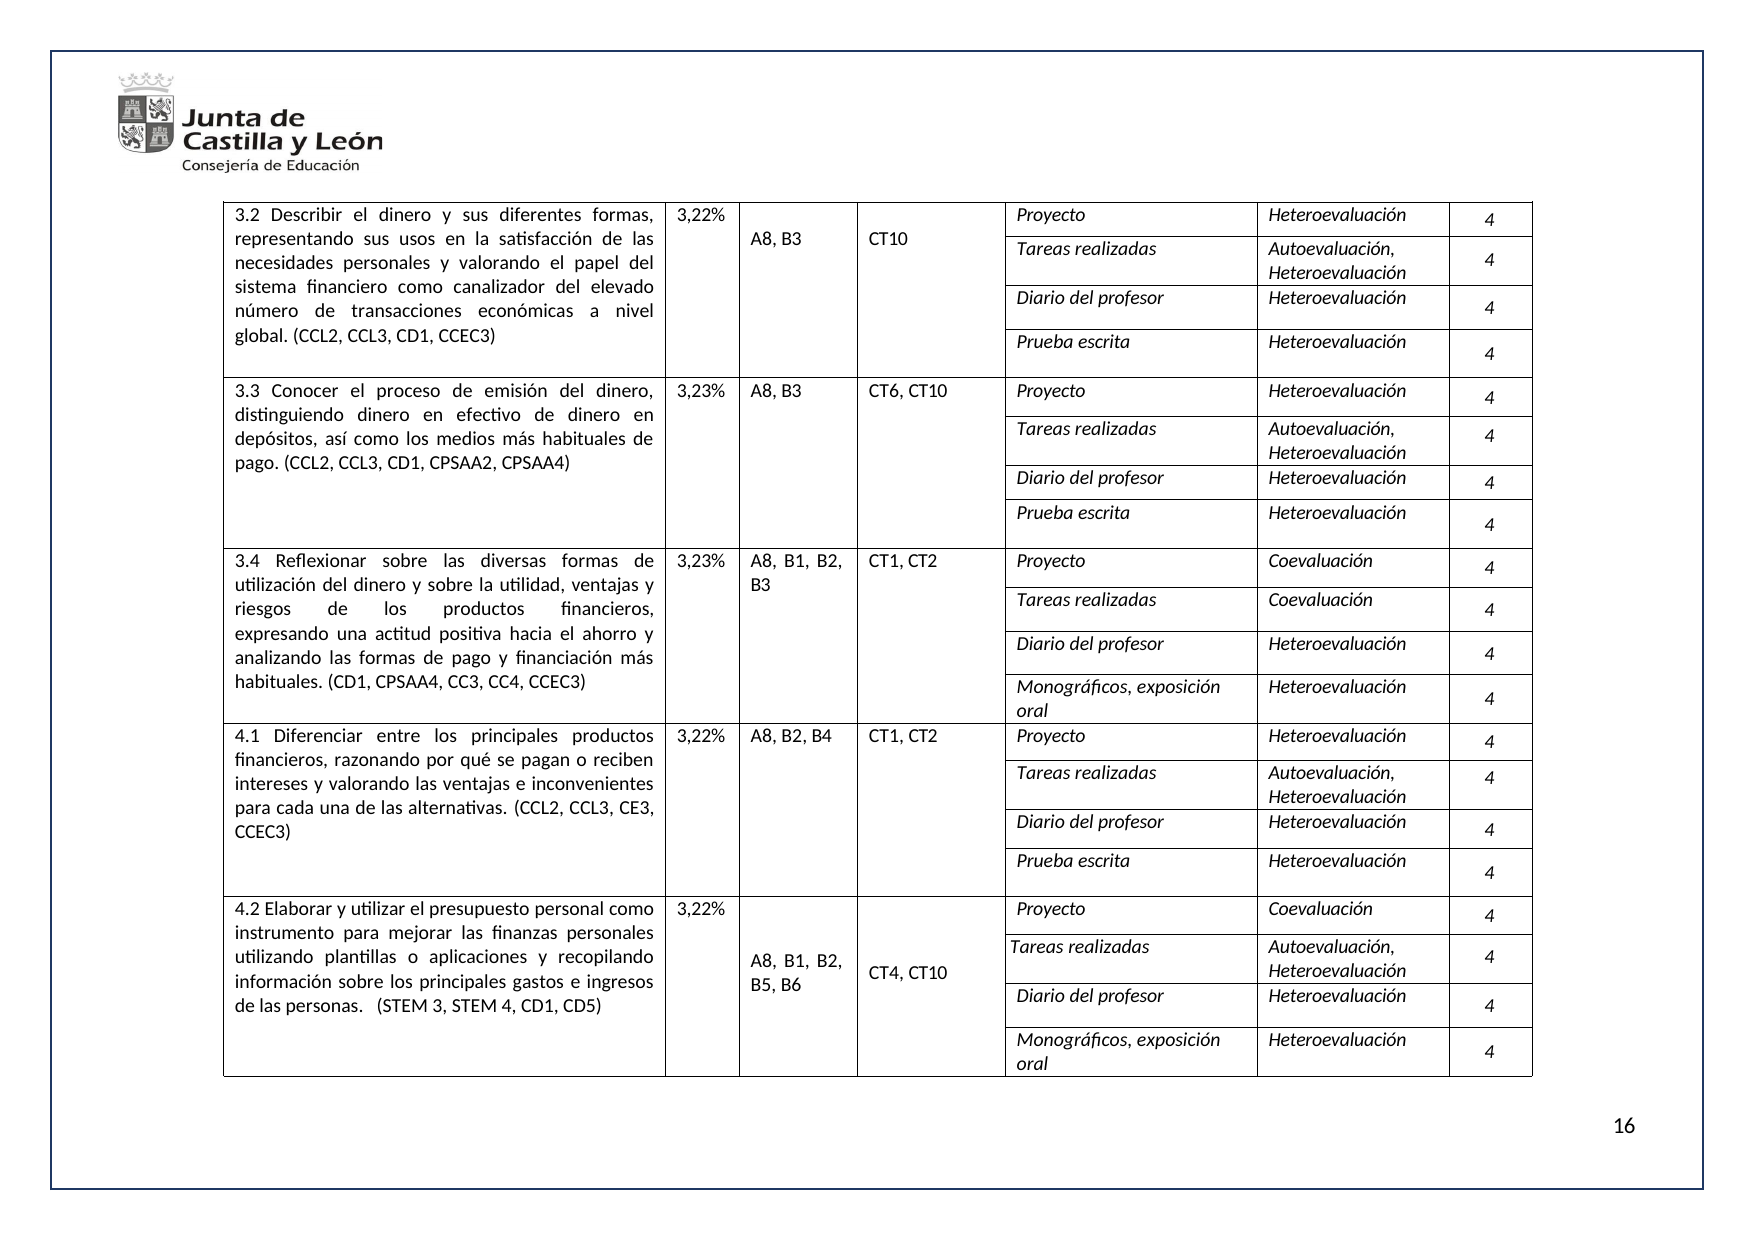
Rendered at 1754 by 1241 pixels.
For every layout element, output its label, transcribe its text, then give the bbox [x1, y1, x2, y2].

table_cell 3.3 Conocer el proceso de emisión del dinero, distinguiendo dinero en efectivo de dinero en depósitos, así como los medios más habituales de pago. (CCL2, CCL3, CD1, CPSAA2, CPSAA4) [224, 378, 665, 548]
table_cell 4 [1450, 378, 1532, 416]
table_cell CT6, CT10 [858, 378, 1005, 548]
table_cell 4 [1450, 1028, 1532, 1076]
table_cell Heteroevaluación [1258, 500, 1449, 548]
table_cell Coevaluación [1258, 897, 1449, 934]
table_cell A8, B1, B2, B5, B6 [740, 897, 857, 1076]
table_cell A8, B1, B2, B3 [740, 549, 857, 722]
table_cell Proyecto [1006, 549, 1257, 587]
table_cell Autoevaluación, Heteroevaluación [1258, 237, 1449, 285]
table_cell CT1, CT2 [858, 724, 1005, 896]
table_header 3.2 Describir el dinero y sus diferentes formas, representando sus usos en la satisfacción de las necesidades personales y valorando el papel del sistema financiero como canalizador del elevado número de transacciones económicas a nivel global. (CCL2, CCL3, CD1, CCEC3) [224, 203, 665, 377]
table_cell Prueba escrita [1006, 500, 1257, 548]
table_cell 4 [1450, 330, 1532, 377]
table_cell 4 [1450, 632, 1532, 673]
table_cell 4.2 Elaborar y utilizar el presupuesto personal como instrumento para mejorar las finanzas personales utilizando plantillas o aplicaciones y recopilando información sobre los principales gastos e ingresos de las personas. (STEM 3, STEM 4, CD1, CD5) [224, 897, 665, 1076]
table_cell Coevaluación [1258, 549, 1449, 587]
table_cell Tareas realizadas [1006, 588, 1257, 631]
table_cell Heteroevaluación [1258, 675, 1449, 722]
table_cell 3,23% [666, 378, 739, 548]
table_cell 4 [1450, 935, 1532, 983]
table_cell CT1, CT2 [858, 549, 1005, 722]
table_cell Heteroevaluación [1258, 378, 1449, 416]
table_header A8, B3 [740, 203, 857, 377]
table_cell 3,22% [666, 724, 739, 896]
table_cell Heteroevaluación [1258, 1028, 1449, 1076]
table_cell Tareas realizadas [1006, 935, 1257, 983]
table_header Heteroevaluación [1258, 203, 1449, 236]
table_cell A8, B3 [740, 378, 857, 548]
table_cell Monográficos, exposición oral [1006, 675, 1257, 722]
table_cell 4 [1450, 466, 1532, 499]
table_cell 4 [1450, 500, 1532, 548]
table_cell Heteroevaluación [1258, 724, 1449, 760]
table_cell Autoevaluación, Heteroevaluación [1258, 761, 1449, 809]
table_cell Proyecto [1006, 724, 1257, 760]
table_cell Heteroevaluación [1258, 466, 1449, 499]
table_cell 4 [1450, 237, 1532, 285]
table_cell Tareas realizadas [1006, 417, 1257, 464]
table_cell 4 [1450, 810, 1532, 847]
table_cell 4 [1450, 588, 1532, 631]
table_cell Heteroevaluación [1258, 286, 1449, 329]
table_cell Diario del profesor [1006, 466, 1257, 499]
table_header Proyecto [1006, 203, 1257, 236]
table_cell Heteroevaluación [1258, 810, 1449, 847]
table_cell 3,23% [666, 549, 739, 722]
table_cell CT4, CT10 [858, 897, 1005, 1076]
table_cell 4 [1450, 286, 1532, 329]
table_cell Monográficos, exposición oral [1006, 1028, 1257, 1076]
table_cell 4 [1450, 761, 1532, 809]
table_cell Proyecto [1006, 378, 1257, 416]
table_cell Tareas realizadas [1006, 761, 1257, 809]
table_cell Autoevaluación, Heteroevaluación [1258, 935, 1449, 983]
table_header CT10 [858, 203, 1005, 377]
table_cell A8, B2, B4 [740, 724, 857, 896]
table_cell Prueba escrita [1006, 849, 1257, 896]
table_cell Heteroevaluación [1258, 849, 1449, 896]
table_header 3,22% [666, 203, 739, 377]
table_cell Heteroevaluación [1258, 984, 1449, 1027]
table_cell Autoevaluación, Heteroevaluación [1258, 417, 1449, 464]
table_cell 4 [1450, 549, 1532, 587]
table_cell Diario del profesor [1006, 286, 1257, 329]
table_cell Proyecto [1006, 897, 1257, 934]
table_cell 4 [1450, 675, 1532, 722]
table_cell Heteroevaluación [1258, 632, 1449, 673]
table_cell Coevaluación [1258, 588, 1449, 631]
table_cell Prueba escrita [1006, 330, 1257, 377]
table_cell Diario del profesor [1006, 632, 1257, 673]
table_cell 4 [1450, 724, 1532, 760]
table_cell 4 [1450, 417, 1532, 464]
table_cell 4 [1450, 984, 1532, 1027]
table_cell 4 [1450, 897, 1532, 934]
table_cell Tareas realizadas [1006, 237, 1257, 285]
table_cell 4 [1450, 849, 1532, 896]
table_header 4 [1450, 203, 1532, 236]
table_cell Diario del profesor [1006, 810, 1257, 847]
table_cell 3,22% [666, 897, 739, 1076]
table_cell 4.1 Diferenciar entre los principales productos financieros, razonando por qué se pagan o reciben intereses y valorando las ventajas e inconvenientes para cada una de las alternativas. (CCL2, CCL3, CE3, CCEC3) [224, 724, 665, 896]
picture [118, 72, 383, 173]
table_cell Heteroevaluación [1258, 330, 1449, 377]
table_cell Diario del profesor [1006, 984, 1257, 1027]
table_cell 3.4 Reflexionar sobre las diversas formas de utilización del dinero y sobre la utilidad, ventajas y riesgos de los productos financieros, expresando una actitud positiva hacia el ahorro y analizando las formas de pago y financiación más habituales. (CD1, CPSAA4, CC3, CC4, CCEC3) [224, 549, 665, 722]
